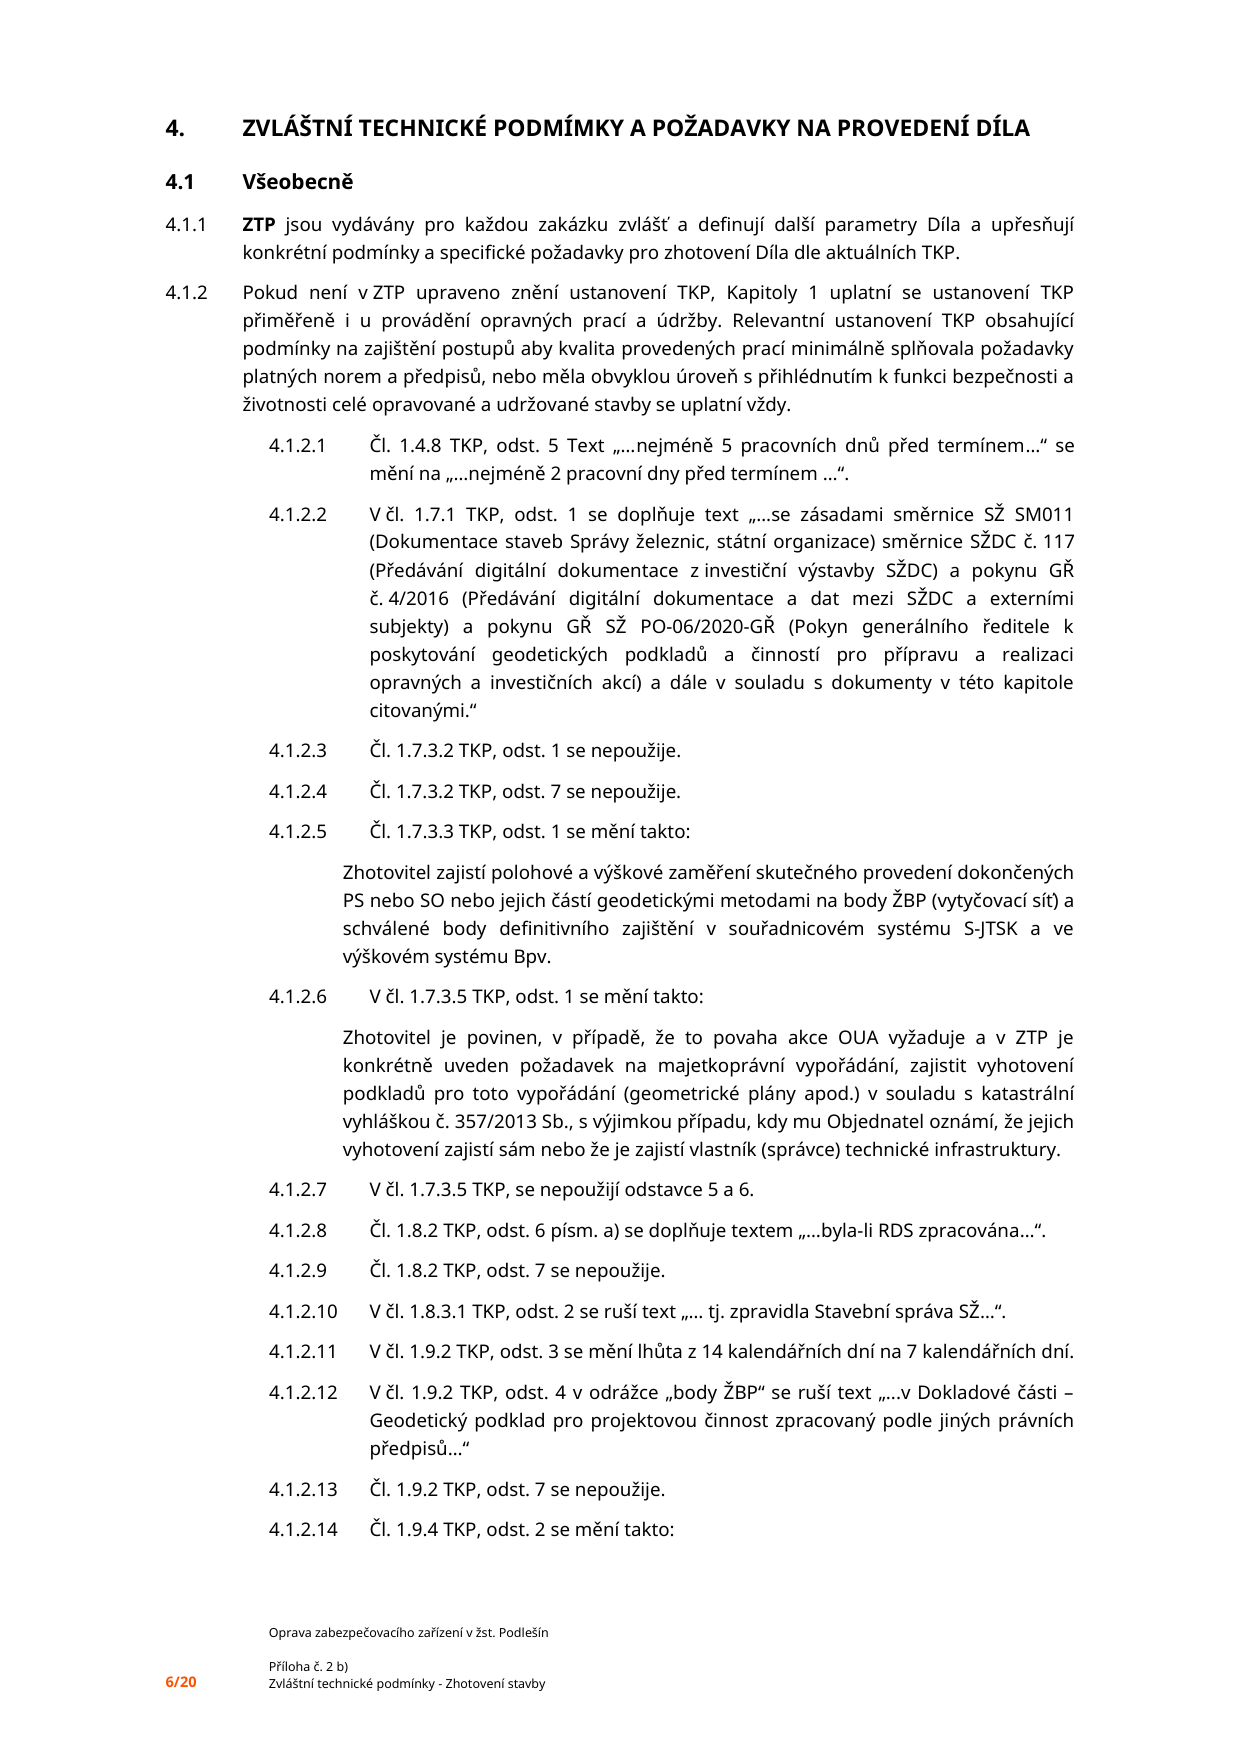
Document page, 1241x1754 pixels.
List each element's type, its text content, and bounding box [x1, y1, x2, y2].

text Čl. 1.8.2 TKP, odst. 7 se nepoužije. [269, 1258, 1075, 1283]
text Zvláštní TECHNICKÉ podmímky a požadavky na PROVEDENÍ DÍLA [165, 112, 1075, 143]
text Čl. 1.7.3.3 TKP, odst. 1 se mění takto: [269, 818, 1075, 844]
text Pokud není v ZTP upraveno znění ustanovení TKP, Kapitoly 1 uplatní se ustanovení TKP přiměřeně i u provádění opravných prací a údržby. Relevantní ustanovení TKP obsahující podmínky na zajištění postupů aby kvalita provedených prací minimálně splňovala požadavky platných norem a předpisů, nebo měla obvyklou úroveň s přihlédnutím k funkci bezpečnosti a životnosti celé opravované a udržované stavby se uplatní vždy. [165, 280, 1075, 417]
text Čl. 1.9.2 TKP, odst. 7 se nepoužije. [269, 1476, 1075, 1501]
text Čl. 1.7.3.2 TKP, odst. 1 se nepoužije. [269, 737, 1075, 763]
text Čl. 1.4.8 TKP, odst. 5 Text „…nejméně 5 pracovních dnů před termínem…“ se mění na „…nejméně 2 pracovní dny před termínem …“. [269, 432, 1075, 486]
text V čl. 1.8.3.1 TKP, odst. 2 se ruší text „… tj. zpravidla Stavební správa SŽ…“. [269, 1298, 1075, 1324]
text Čl. 1.7.3.2 TKP, odst. 7 se nepoužije. [269, 778, 1075, 803]
text Všeobecně [165, 167, 1075, 196]
text V čl. 1.7.3.5 TKP, se nepoužijí odstavce 5 a 6. [269, 1177, 1075, 1202]
text V čl. 1.9.2 TKP, odst. 3 se mění lhůta z 14 kalendářních dní na 7 kalendářních dní. [269, 1339, 1075, 1364]
text V čl. 1.9.2 TKP, odst. 4 v odrážce „body ŽBP“ se ruší text „...v Dokladové části – Geodetický podklad pro projektovou činnost zpracovaný podle jiných právních předpisů…“ [269, 1379, 1075, 1461]
text V čl. 1.7.3.5 TKP, odst. 1 se mění takto: [269, 984, 1075, 1009]
text V čl. 1.7.1 TKP, odst. 1 se doplňuje text „…se zásadami směrnice SŽ SM011 (Dokumentace staveb Správy železnic, státní organizace) směrnice SŽDC č. 117 (Předávání digitální dokumentace z investiční výstavby SŽDC) a pokynu GŘ č. 4/2016 (Předávání digitální dokumentace a dat mezi SŽDC a externími subjekty) a pokynu GŘ SŽ PO-06/2020-GŘ (Pokyn generálního ředitele k poskytování geodetických podkladů a činností pro přípravu a realizaci opravných a investičních akcí) a dále v souladu s dokumenty v této kapitole citovanými.“ [269, 501, 1075, 722]
list Zhotovitel je povinen, v případě, že to povaha akce OUA vyžaduje a v ZTP je konkrétně uveden požadavek na majetkoprávní vypořádání, zajistit vyhotovení podkladů pro toto vypořádání (geometrické plány apod.) v souladu s katastrální vyhláškou č. 357/2013 Sb., s výjimkou případu, kdy mu Objednatel oznámí, že jejich vyhotovení zajistí sám nebo že je zajistí vlastník (správce) technické infrastruktury. [343, 1024, 1075, 1162]
text Čl. 1.9.4 TKP, odst. 2 se mění takto: [269, 1516, 1075, 1542]
list Zhotovitel zajistí polohové a výškové zaměření skutečného provedení dokončených PS nebo SO nebo jejich částí geodetickými metodami na body ŽBP (vytyčovací síť) a schválené body definitivního zajištění v souřadnicovém systému S-JTSK a ve výškovém systému Bpv. [343, 859, 1075, 969]
text Čl. 1.8.2 TKP, odst. 6 písm. a) se doplňuje textem „…byla-li RDS zpracována…“. [269, 1217, 1075, 1243]
text ZTP jsou vydávány pro každou zakázku zvlášť a definují další parametry Díla a upřesňují konkrétní podmínky a specifické požadavky pro zhotovení Díla dle aktuálních TKP. [165, 211, 1075, 265]
